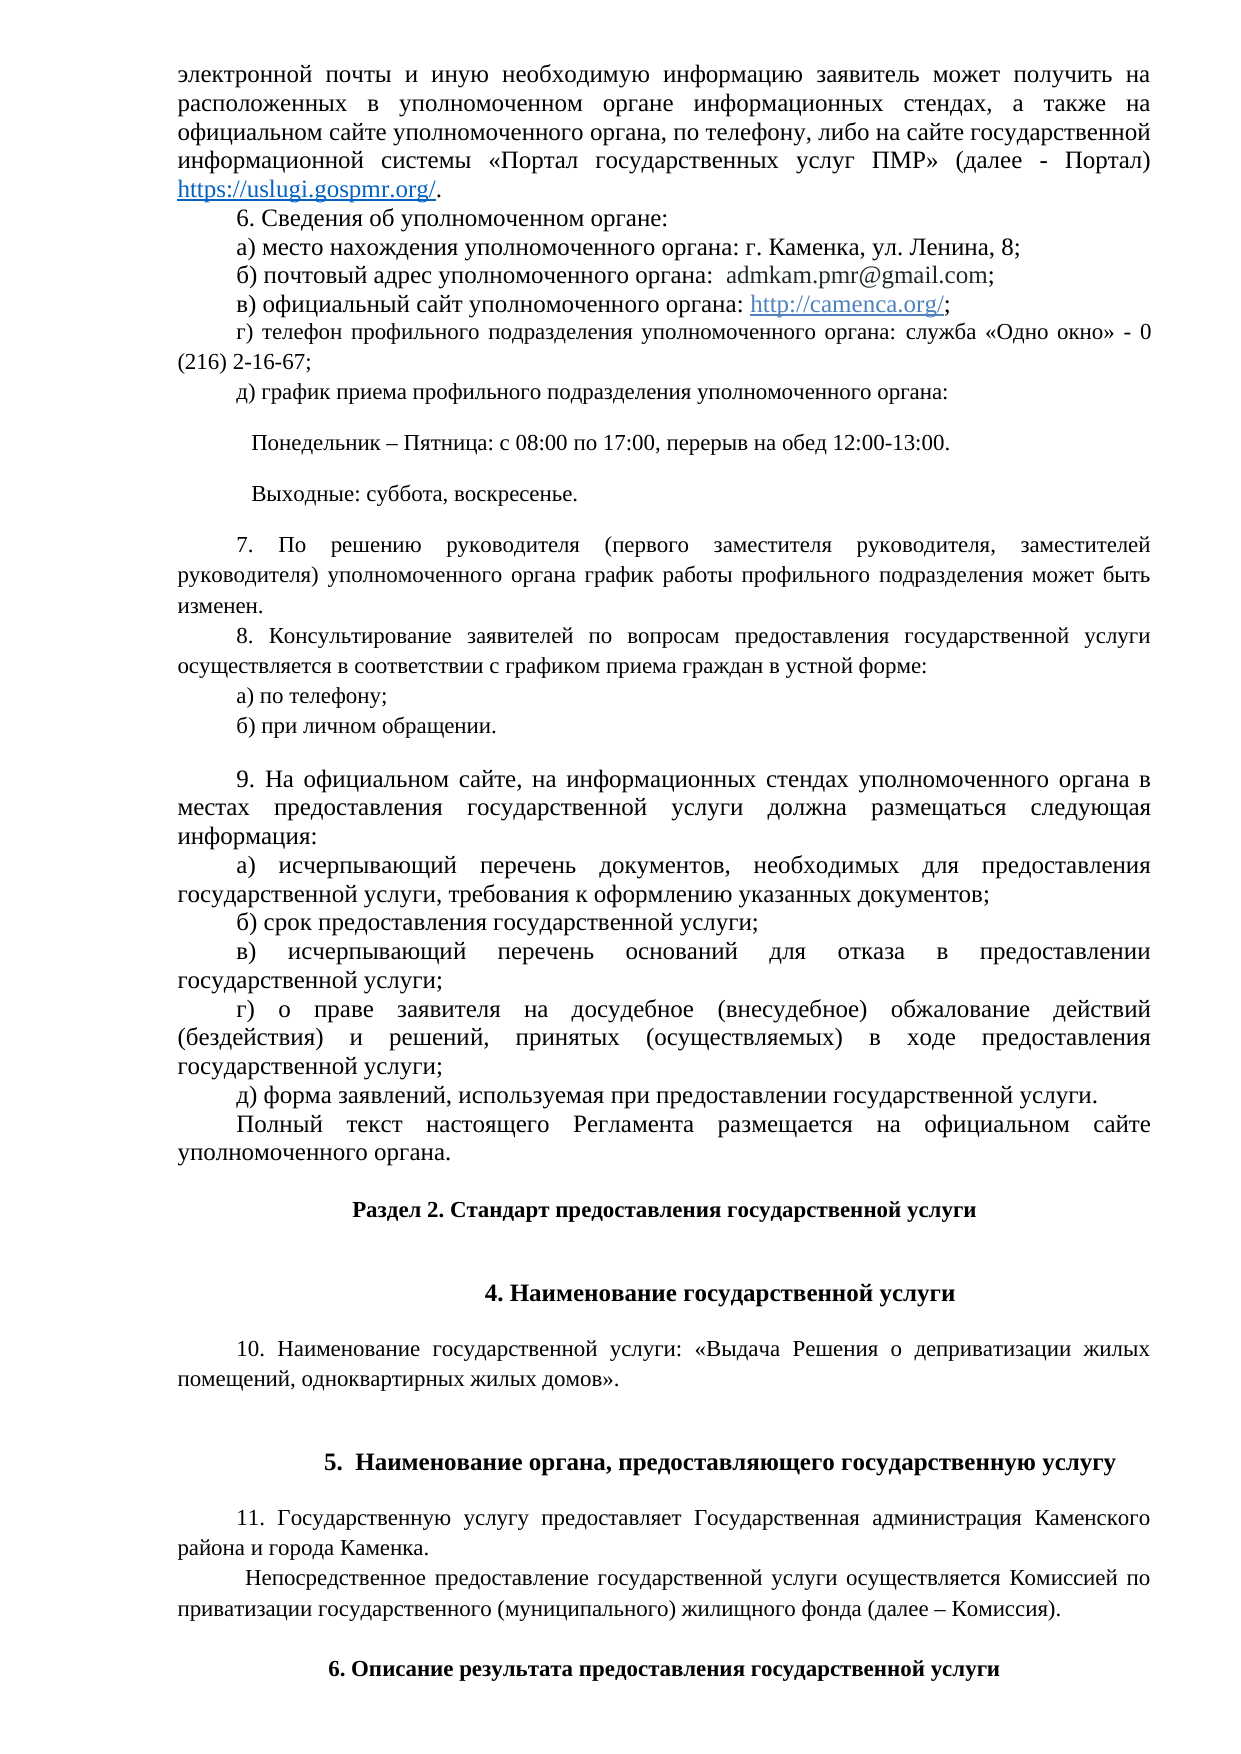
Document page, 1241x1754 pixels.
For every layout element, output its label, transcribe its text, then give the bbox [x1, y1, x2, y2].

text д) график приема профильного подразделения уполномоченного органа: [177, 378, 1152, 404]
text 7. По решению руководителя (первого заместителя руководителя, заместителей руководителя) уполномоченного органа график работы профильного подразделения может быть изменен. [177, 531, 1152, 562]
text г) о праве заявителя на досудебное (внесудебное) обжалование действий (бездействия) и решений, принятых (осуществляемых) в ходе предоставления государственной услуги; [177, 994, 1152, 1080]
text Полный текст настоящего Регламента размещается на официальном сайте уполномоченного органа. [177, 1109, 1152, 1166]
text Раздел 2. Стандарт предоставления государственной услуги [177, 1196, 1152, 1223]
list а) место нахождения уполномоченного органа: г. Каменка, ул. Ленина, 8; [177, 232, 1152, 260]
list 4. Наименование государственной услуги [288, 1278, 1152, 1306]
text д) форма заявлений, используемая при предоставлении государственной услуги. [177, 1080, 1152, 1109]
text б) срок предоставления государственной услуги; [177, 907, 1152, 936]
text 9. На официальном сайте, на информационных стендах уполномоченного органа в местах предоставления государственной услуги должна размещаться следующая информация: [177, 764, 1152, 850]
text 8. Консультирование заявителей по вопросам предоставления государственной услуги осуществляется в соответствии с графиком приема граждан в устной форме: [177, 622, 1152, 678]
text 7. По решению руководителя (первого заместителя руководителя, заместителей руководителя) уполномоченного органа график работы профильного подразделения может быть изменен. [177, 588, 1152, 618]
list 5. Наименование органа, предоставляющего государственную услугу [288, 1447, 1152, 1475]
text Выходные: суббота, воскресенье. [177, 480, 1152, 507]
text г) телефон профильного подразделения уполномоченного органа: служба «Одно окно» - 0 (216) 2-16-67; [177, 318, 1152, 374]
text а) исчерпывающий перечень документов, необходимых для предоставления государственной услуги, требования к оформлению указанных документов; [177, 850, 1152, 907]
text 6. Описание результата предоставления государственной услуги [177, 1655, 1152, 1681]
list 6. Сведения об уполномоченном органе: [177, 203, 1152, 232]
text б) при личном обращении. [177, 713, 1152, 739]
text в) исчерпывающий перечень оснований для отказа в предоставлении государственной услуги; [177, 936, 1152, 994]
text Непосредственное предоставление государственной услуги осуществляется Комиссией по приватизации государственного (муниципального) жилищного фонда (далее – Комиссия). [177, 1564, 1152, 1621]
text 10. Наименование государственной услуги: «Выдача Решения о деприватизации жилых помещений, одноквартирных жилых домов». [177, 1335, 1152, 1392]
text 11. Государственную услугу предоставляет Государственная администрация Каменского района и города Каменка. [177, 1504, 1152, 1561]
list б) почтовый адрес уполномоченного органа: admkam.pmr@gmail.com; [177, 260, 1152, 289]
list в) официальный сайт уполномоченного органа: http://camenca.org/; [177, 289, 1152, 318]
text а) по телефону; [177, 682, 1152, 709]
text Понедельник – Пятница: с 08:00 по 17:00, перерыв на обед 12:00-13:00. [177, 429, 1152, 456]
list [177, 59, 1152, 203]
